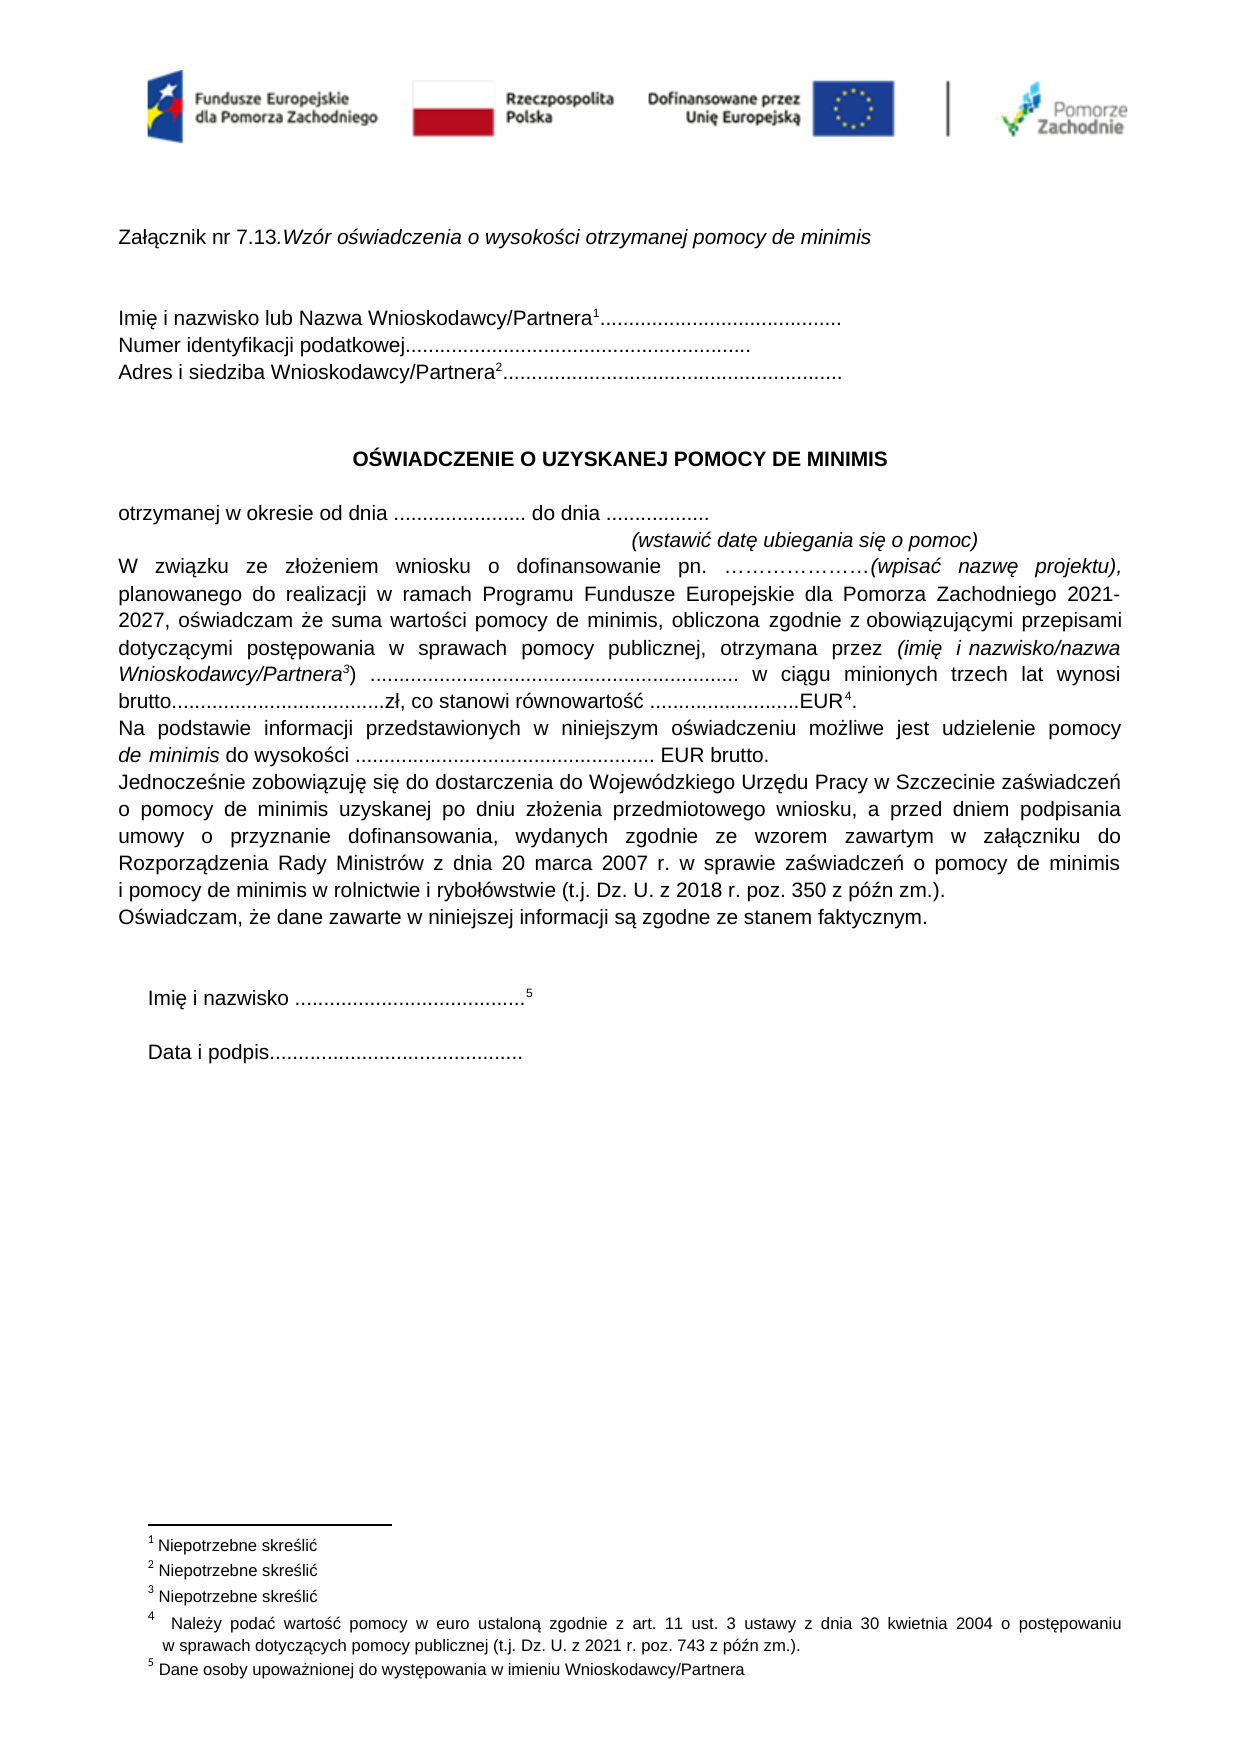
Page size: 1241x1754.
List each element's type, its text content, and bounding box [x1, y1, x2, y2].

text Imię i nazwisko lub Nazwa Wnioskodawcy/Partnera.......................................... [118, 306, 1122, 330]
text Oświadczam, że dane zawarte w niniejszej informacji są zgodne ze stanem faktycznym. [118, 905, 1122, 929]
text Data i podpis............................................ [148, 1040, 1122, 1064]
text Numer identyfikacji podatkowej............................................................ [118, 333, 1122, 357]
text Imię i nazwisko ........................................ [148, 986, 1122, 1010]
text (wstawić datę ubiegania się o pomoc) [118, 527, 1122, 551]
text Jednocześnie zobowiązuję się do dostarczenia do Wojewódzkiego Urzędu Pracy w Szczecinie zaświadczeń o pomocy de minimis uzyskanej po dniu złożenia przedmiotowego wniosku, a przed dniem podpisania umowy o przyznanie dofinansowania, wydanych zgodnie ze wzorem zawartym w załączniku do Rozporządzenia Rady Ministrów z dnia 20 marca 2007 r. w sprawie zaświadczeń o pomocy de minimis i pomocy de minimis w rolnictwie i rybołówstwie (t.j. Dz. U. z 2018 r. poz. 350 z późn zm.). [118, 770, 1122, 902]
text Załącznik nr 7.13.Wzór oświadczenia o wysokości otrzymanej pomocy de minimis [118, 225, 1122, 249]
picture [147, 70, 1129, 145]
text Adres i siedziba Wnioskodawcy/Partnera........................................................... [118, 360, 1122, 384]
text W związku ze złożeniem wniosku o dofinansowanie pn. …………………(wpisać nazwę projektu), planowanego do realizacji w ramach Programu Fundusze Europejskie dla Pomorza Zachodniego 2021-2027, oświadczam że suma wartości pomocy de minimis, obliczona zgodnie z obowiązującymi przepisami dotyczącymi postępowania w sprawach pomocy publicznej, otrzymana przez (imię i nazwisko/nazwa Wnioskodawcy/Partnera) ................................................................ w ciągu minionych trzech lat wynosi brutto.....................................zł, co stanowi równowartość ..........................EUR. [118, 554, 1122, 713]
text Na podstawie informacji przedstawionych w niniejszym oświadczeniu możliwe jest udzielenie pomocy de minimis do wysokości .................................................... EUR brutto. [118, 716, 1122, 767]
text OŚWIADCZENIE O UZYSKANEJ POMOCY DE MINIMIS [118, 446, 1122, 470]
text otrzymanej w okresie od dnia ....................... do dnia .................. [118, 500, 1122, 524]
